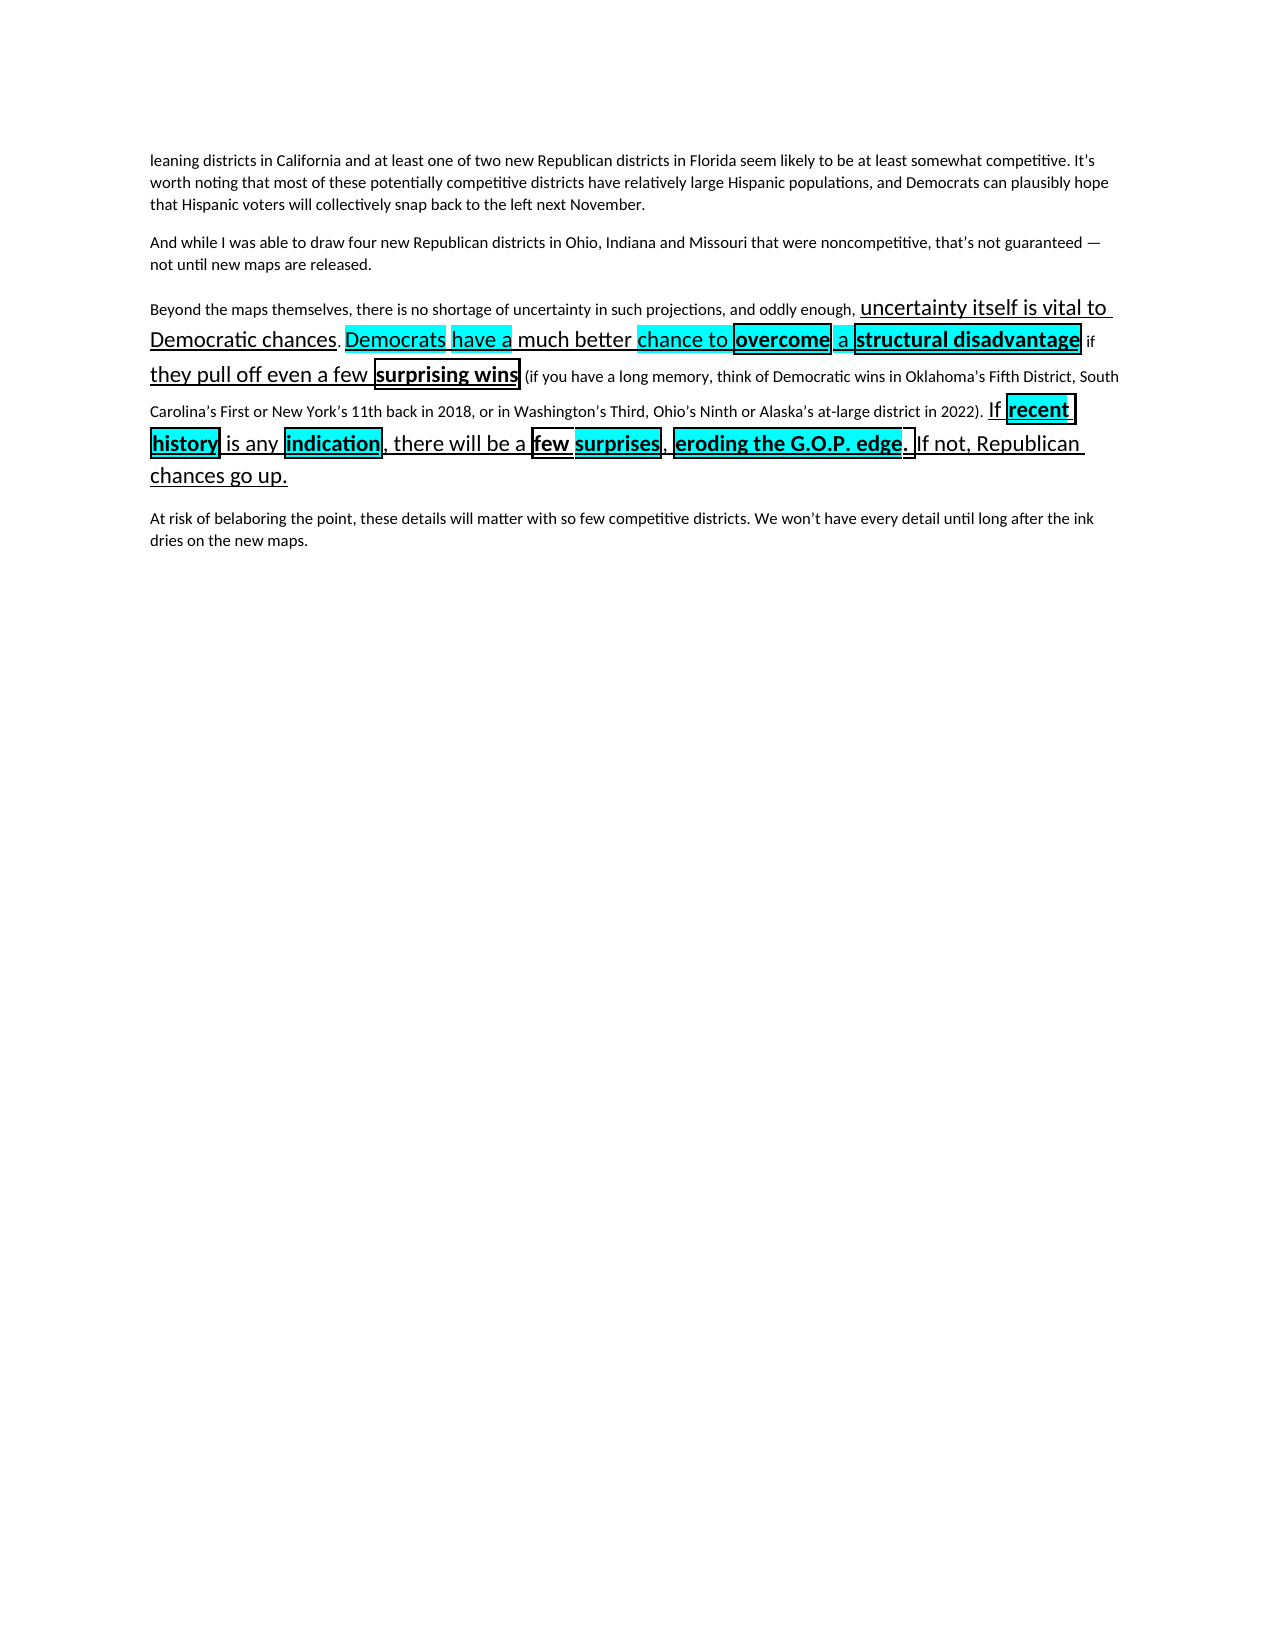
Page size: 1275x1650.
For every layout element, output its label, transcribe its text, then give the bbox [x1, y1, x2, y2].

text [150, 150, 1125, 214]
text Beyond the maps themselves, there is no shortage of uncertainty in such projections, and oddly enough, uncertainty itself is vital to Democratic chances. Democrats have a much better chance to overcome a structural disadvantage if they pull off even a few surprising wins (if you have a long memory, think of Democratic wins in Oklahoma’s Fifth District, South Carolina’s First or New York’s 11th back in 2018, or in Washington’s Third, Ohio’s Ninth or Alaska’s at-large district in 2022). If recent history is any indication, there will be a few surprises, eroding the G.O.P. edge. If not, Republican chances go up. [150, 293, 1125, 490]
text And while I was able to draw four new Republican districts in Ohio, Indiana and Missouri that were noncompetitive, that’s not guaranteed — not until new maps are released. [150, 232, 1125, 274]
text At risk of belaboring the point, these details will matter with so few competitive districts. We won’t have every detail until long after the ink dries on the new maps. [150, 508, 1125, 551]
